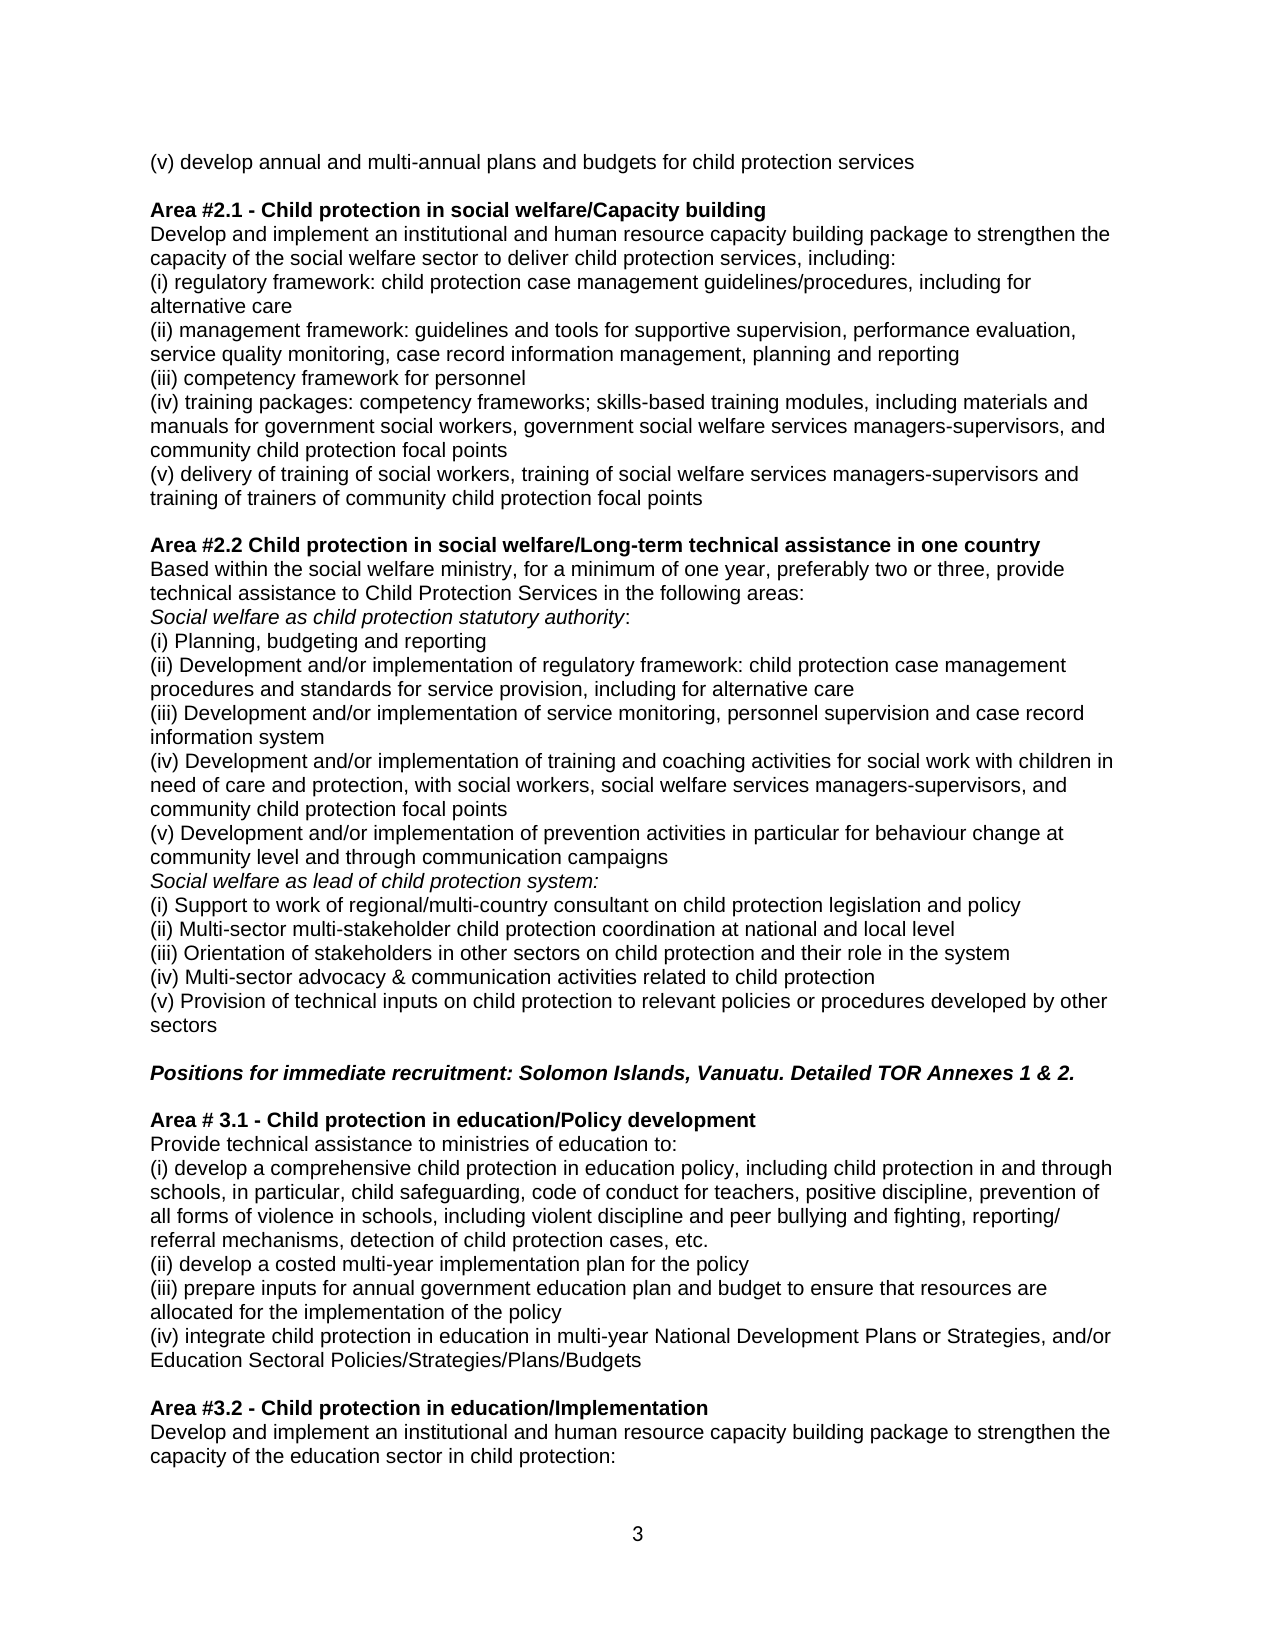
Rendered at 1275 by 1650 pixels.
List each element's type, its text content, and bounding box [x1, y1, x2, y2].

text (i) develop a comprehensive child protection in education policy, including child protection in and through schools, in particular, child safeguarding, code of conduct for teachers, positive discipline, prevention of all forms of violence in schools, including violent discipline and peer bullying and fighting, reporting/ referral mechanisms, detection of child protection cases, etc. [150, 1156, 1125, 1252]
text (iii) prepare inputs for annual government education plan and budget to ensure that resources are allocated for the implementation of the policy [150, 1276, 1125, 1324]
text Area #2.2 Child protection in social welfare/Long-term technical assistance in one country [150, 533, 1125, 557]
text (i) Support to work of regional/multi-country consultant on child protection legislation and policy [150, 893, 1125, 917]
text Social welfare as lead of child protection system: [150, 869, 1125, 893]
list (v) delivery of training of social workers, training of social welfare services managers-supervisors and training of trainers of community child protection focal points [150, 461, 1125, 509]
list Develop and implement an institutional and human resource capacity building package to strengthen the capacity of the education sector in child protection: [150, 1420, 1125, 1468]
text (ii) develop a costed multi-year implementation plan for the policy [150, 1252, 1125, 1276]
text Area #2.1 - Child protection in social welfare/Capacity building [150, 198, 1125, 222]
text (v) Development and/or implementation of prevention activities in particular for behaviour change at community level and through communication campaigns [150, 821, 1125, 869]
list (i) regulatory framework: child protection case management guidelines/procedures, including for alternative care [150, 270, 1125, 318]
list Develop and implement an institutional and human resource capacity building package to strengthen the capacity of the social welfare sector to deliver child protection services, including: [150, 222, 1125, 270]
text Provide technical assistance to ministries of education to: [150, 1132, 1125, 1156]
list (v) develop annual and multi-annual plans and budgets for child protection services [150, 150, 1125, 174]
text (ii) Development and/or implementation of regulatory framework: child protection case management procedures and standards for service provision, including for alternative care [150, 653, 1125, 701]
text (v) Provision of technical inputs on child protection to relevant policies or procedures developed by other sectors [150, 988, 1125, 1036]
text (iii) Orientation of stakeholders in other sectors on child protection and their role in the system [150, 941, 1125, 964]
text (iv) Development and/or implementation of training and coaching activities for social work with children in need of care and protection, with social workers, social welfare services managers-supervisors, and community child protection focal points [150, 749, 1125, 821]
text Area # 3.1 - Child protection in education/Policy development [150, 1108, 1125, 1132]
text (iii) Development and/or implementation of service monitoring, personnel supervision and case record information system [150, 701, 1125, 749]
text Positions for immediate recruitment: Solomon Islands, Vanuatu. Detailed TOR Annexes 1 & 2. [150, 1060, 1125, 1084]
list (ii) management framework: guidelines and tools for supportive supervision, performance evaluation, service quality monitoring, case record information management, planning and reporting [150, 318, 1125, 366]
text (iv) Multi-sector advocacy & communication activities related to child protection [150, 964, 1125, 988]
text (iv) integrate child protection in education in multi-year National Development Plans or Strategies, and/or Education Sectoral Policies/Strategies/Plans/Budgets [150, 1324, 1125, 1372]
list (iii) competency framework for personnel [150, 366, 1125, 389]
text (ii) Multi-sector multi-stakeholder child protection coordination at national and local level [150, 917, 1125, 941]
text Area #3.2 - Child protection in education/Implementation [150, 1396, 1125, 1420]
list (iv) training packages: competency frameworks; skills-based training modules, including materials and manuals for government social workers, government social welfare services managers-supervisors, and community child protection focal points [150, 389, 1125, 461]
text Based within the social welfare ministry, for a minimum of one year, preferably two or three, provide technical assistance to Child Protection Services in the following areas: [150, 557, 1125, 605]
text Social welfare as child protection statutory authority: [150, 605, 1125, 629]
text (i) Planning, budgeting and reporting [150, 629, 1125, 653]
